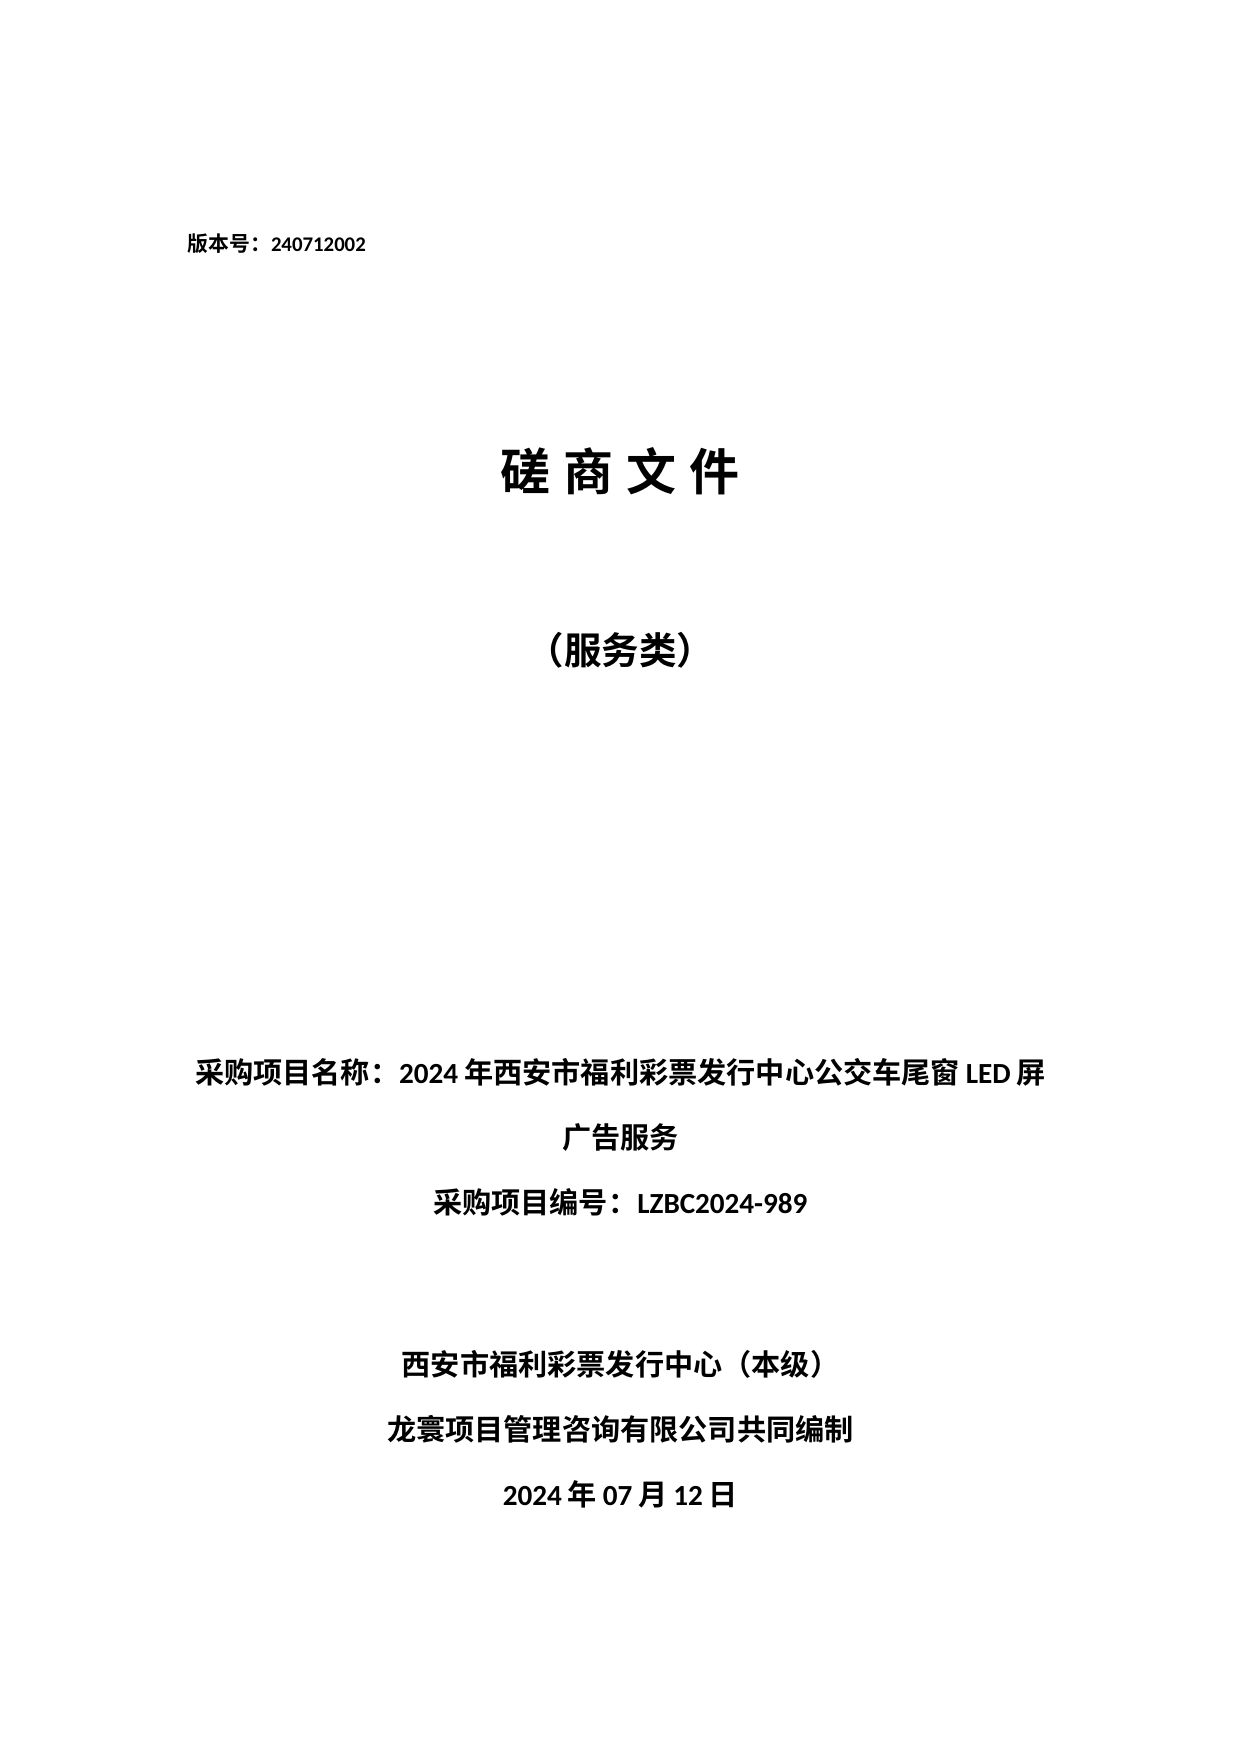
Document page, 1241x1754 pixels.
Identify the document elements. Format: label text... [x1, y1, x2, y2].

text 采购项目名称：2024年西安市福利彩票发行中心公交车尾窗LED屏广告服务 [187, 1039, 1053, 1169]
text 龙寰项目管理咨询有限公司共同编制 [187, 1397, 1053, 1462]
text 磋 商 文 件 [187, 422, 1053, 617]
text 2024年07月12日 [187, 1462, 1053, 1527]
text 西安市福利彩票发行中心（本级） [187, 1332, 1053, 1397]
text 版本号：240712002 [187, 227, 1053, 422]
text 采购项目编号：LZBC2024-989 [187, 1169, 1053, 1332]
text （服务类） [187, 617, 1053, 1039]
